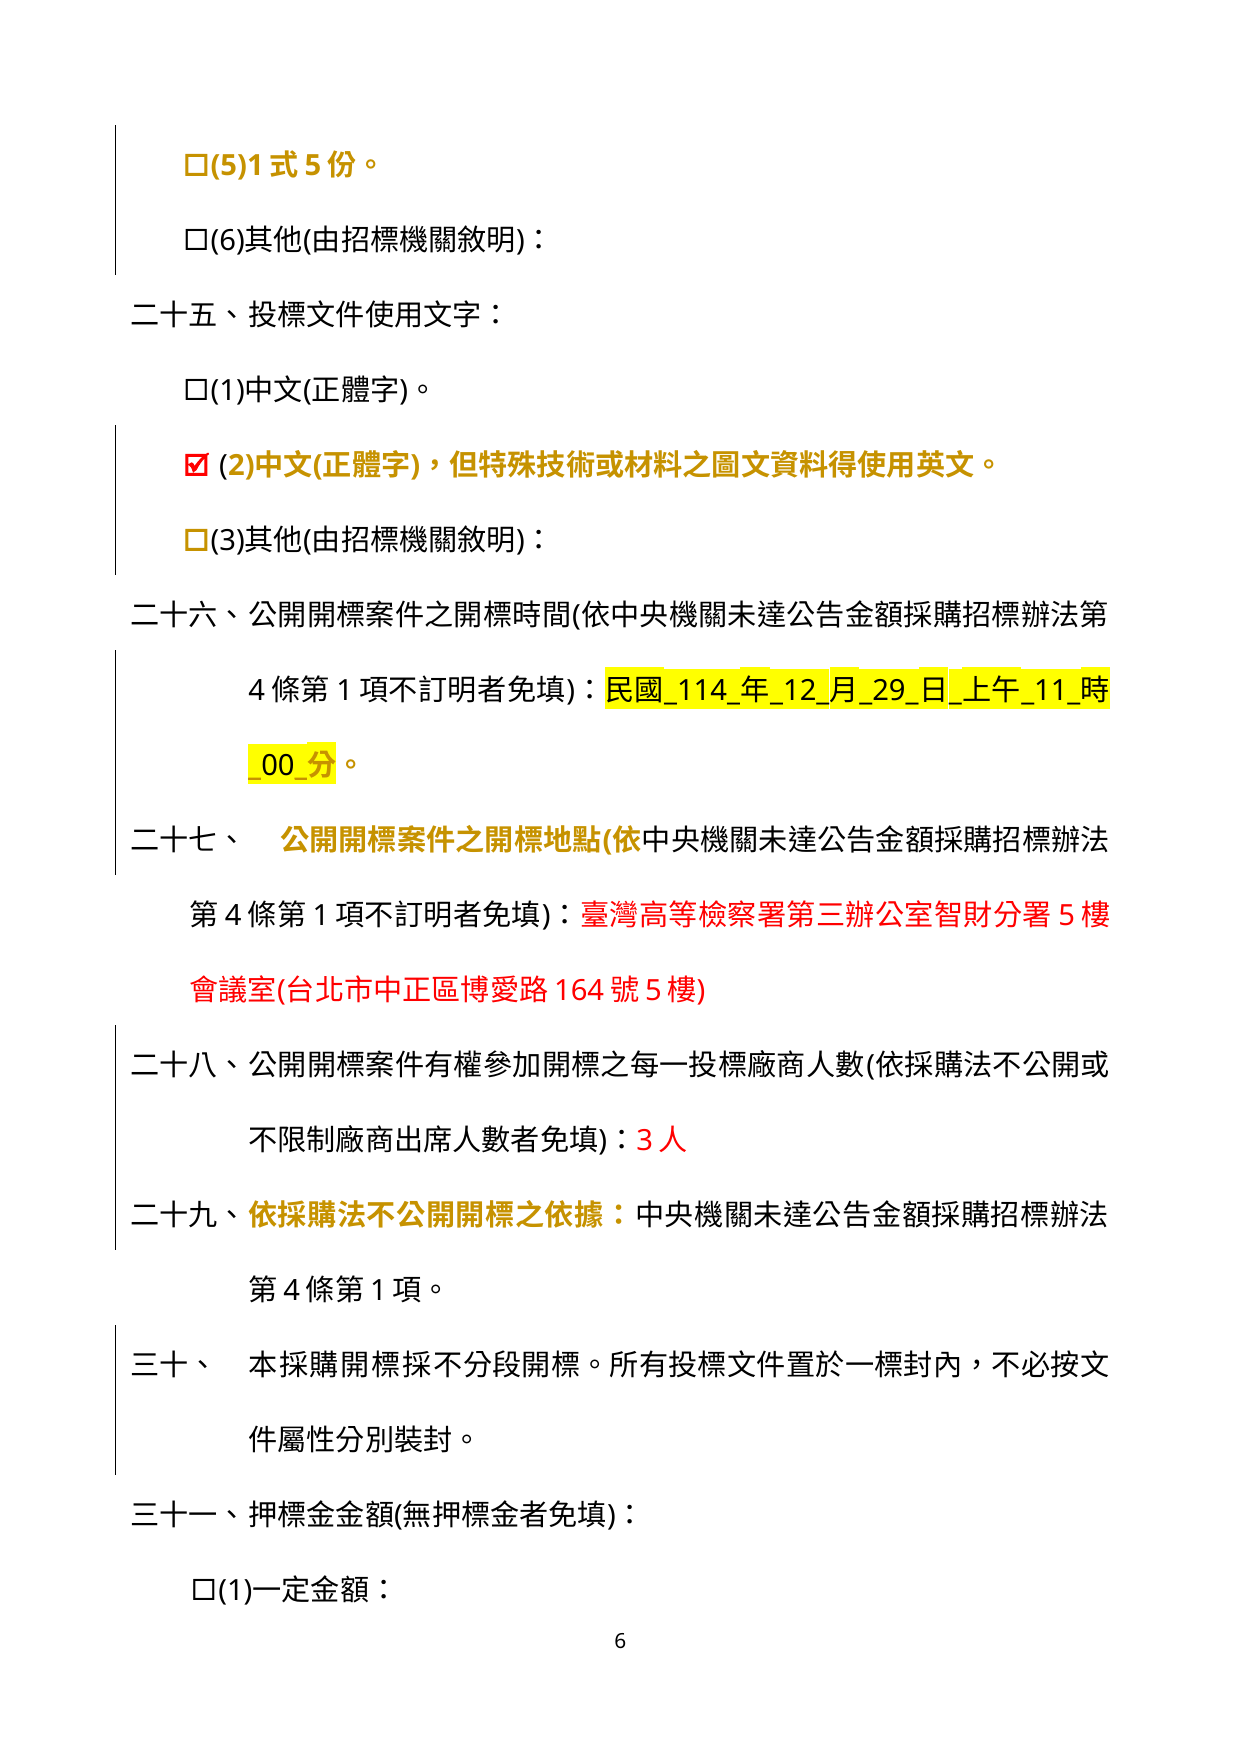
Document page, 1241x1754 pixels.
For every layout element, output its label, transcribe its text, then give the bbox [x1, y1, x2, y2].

list 投標文件使用文字： [130, 275, 1110, 350]
text (1)一定金額： [130, 1550, 1110, 1625]
text (3)其他(由招標機關敘明)： [130, 500, 1110, 575]
list 公開開標案件有權參加開標之每一投標廠商人數(依採購法不公開或不限制廠商出席人數者免填)：3人 [130, 1025, 1110, 1175]
text (1)中文(正體字)。 [130, 350, 1110, 425]
text (5)1式5份。 [130, 125, 1110, 200]
list 公開開標案件之開標時間(依中央機關未達公告金額採購招標辦法第4條第1項不訂明者免填)：民國_114_年_12_月_29_日_上午_11_時00分。 [130, 575, 1110, 800]
list 公開開標案件之開標地點(依中央機關未達公告金額採購招標辦法第4條第1項不訂明者免填)：臺灣高等檢察署第三辦公室智財分署5樓會議室(台北市中正區博愛路164號5樓) [130, 800, 1110, 1025]
list 本採購開標採不分段開標。所有投標文件置於一標封內，不必按文件屬性分別裝封。 [130, 1325, 1110, 1475]
text (6)其他(由招標機關敘明)： [130, 200, 1110, 275]
list 依採購法不公開開標之依據：中央機關未達公告金額採購招標辦法第4條第1項。 [130, 1175, 1110, 1325]
text (2)中文(正體字)，但特殊技術或材料之圖文資料得使用英文。 [130, 425, 1110, 500]
list 押標金金額(無押標金者免填)： [130, 1475, 1110, 1550]
